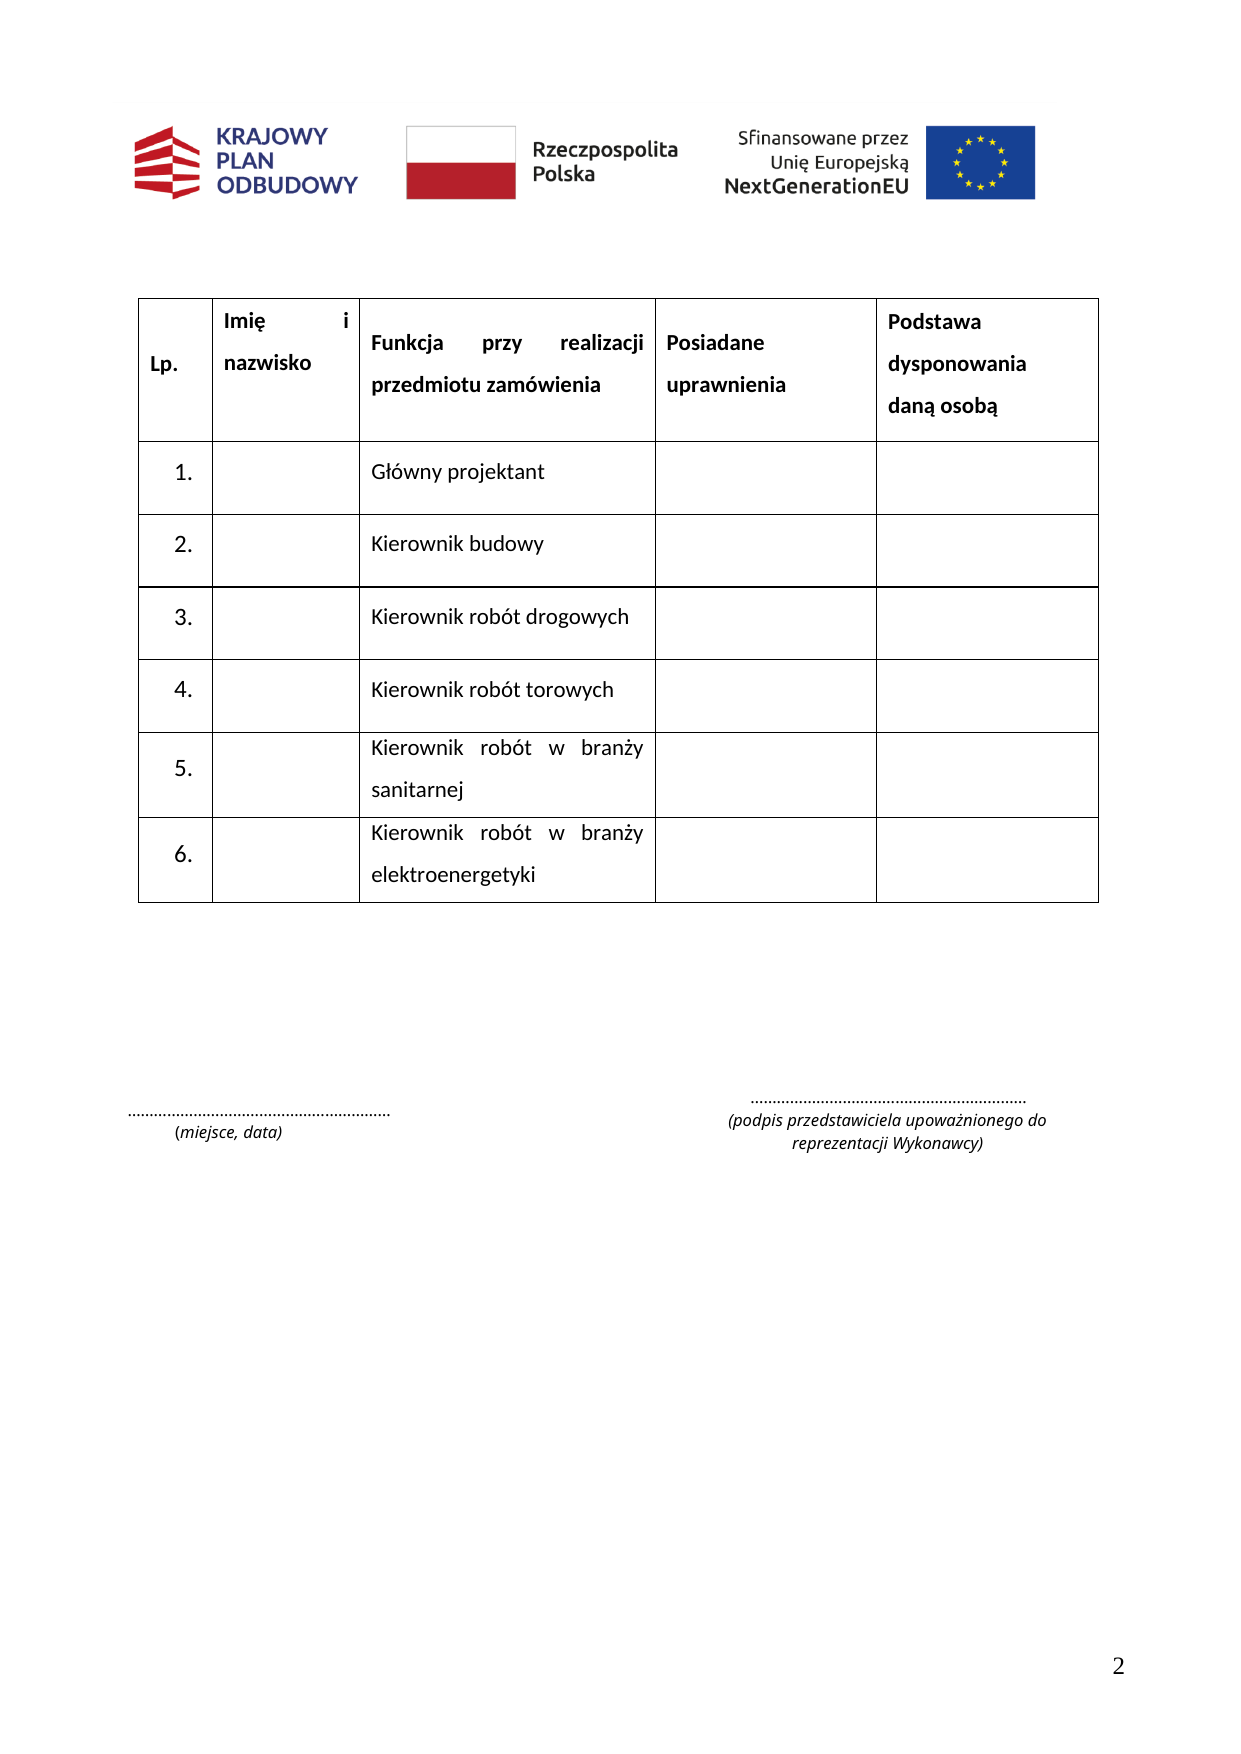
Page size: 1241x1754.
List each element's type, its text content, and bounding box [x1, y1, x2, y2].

table_cell [656, 733, 876, 817]
table_cell [213, 515, 359, 586]
table_header Lp. [139, 299, 212, 441]
table_cell Kierownik robót drogowych [360, 588, 655, 659]
table_cell [656, 515, 876, 586]
table_cell [656, 588, 876, 659]
table_cell Kierownik robót torowych [360, 660, 655, 732]
table_cell [877, 733, 1098, 817]
table_cell Kierownik robót w branży sanitarnej [360, 733, 655, 817]
table_cell [877, 588, 1098, 659]
table_cell [213, 733, 359, 817]
table_cell [877, 818, 1098, 902]
table_cell [139, 442, 212, 514]
table_cell [213, 442, 359, 514]
table_cell [139, 588, 212, 659]
table_cell [877, 442, 1098, 514]
table_header Posiadane uprawnienia [656, 299, 876, 441]
table_cell [877, 515, 1098, 586]
table_cell [213, 660, 359, 732]
table_cell [656, 660, 876, 732]
table_cell [139, 660, 212, 732]
table_cell [877, 660, 1098, 732]
table_cell Kierownik budowy [360, 515, 655, 586]
picture [112, 102, 1058, 222]
table_header Podstawa dysponowania daną osobą [877, 299, 1098, 441]
table_cell [656, 442, 876, 514]
table_cell [139, 818, 212, 902]
table_cell [213, 588, 359, 659]
table_cell [213, 818, 359, 902]
table_cell [656, 818, 876, 902]
table_cell [139, 515, 212, 586]
table_header Imię i nazwisko [213, 299, 359, 441]
table_cell [139, 733, 212, 817]
table_cell Główny projektant [360, 442, 655, 514]
table_cell Kierownik robót w branży elektroenergetyki [360, 818, 655, 902]
table_header Funkcja przy realizacji przedmiotu zamówienia [360, 299, 655, 441]
